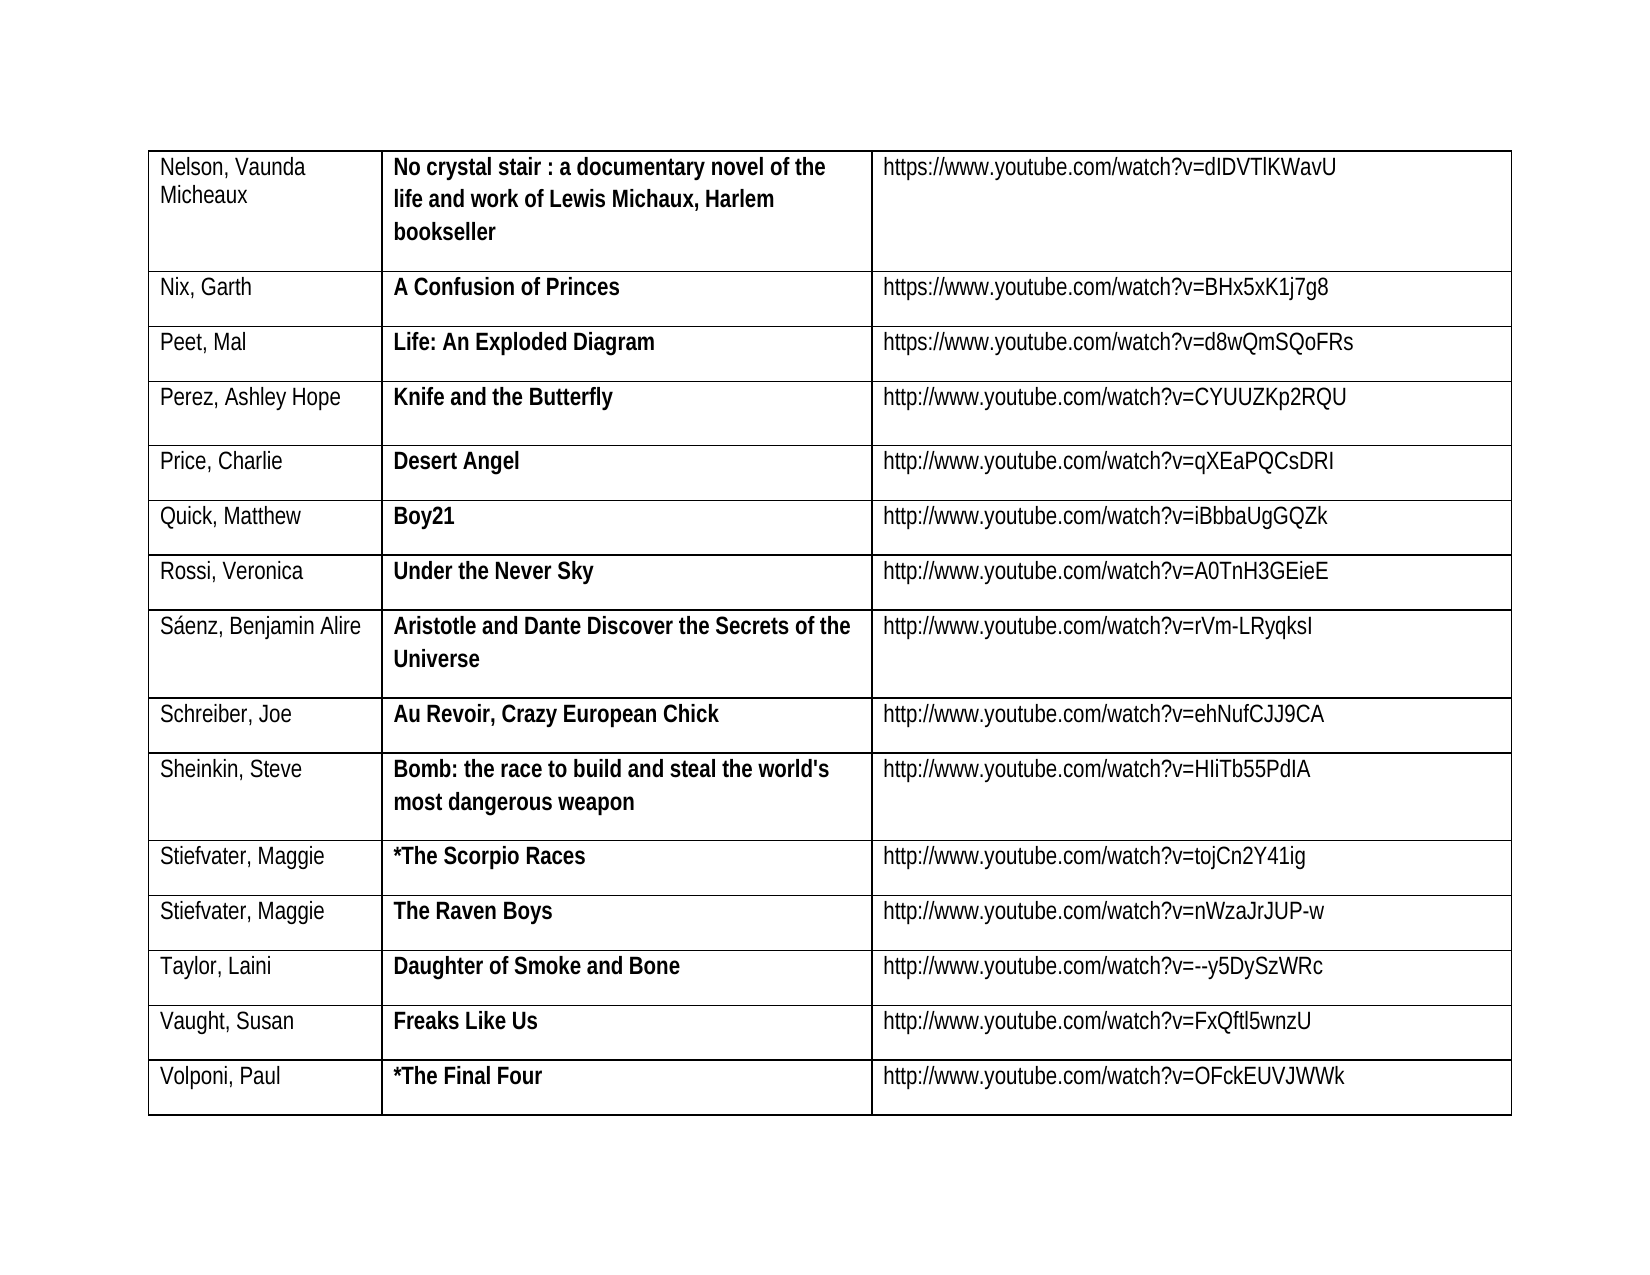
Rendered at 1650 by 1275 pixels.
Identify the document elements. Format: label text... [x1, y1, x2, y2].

table_cell Desert Angel [383, 446, 871, 499]
table_cell http://www.youtube.com/watch?v=HIiTb55PdIA [873, 754, 1511, 840]
table_cell https://www.youtube.com/watch?v=BHx5xK1j7g8 [873, 272, 1511, 326]
table_cell Sáenz, Benjamin Alire [149, 611, 381, 697]
table_cell Daughter of Smoke and Bone [383, 951, 871, 1004]
table_cell Knife and the Butterfly [383, 382, 871, 444]
table_cell Rossi, Veronica [149, 556, 381, 609]
table_cell Sheinkin, Steve [149, 754, 381, 840]
table_cell http://www.youtube.com/watch?v=nWzaJrJUP-w [873, 896, 1511, 949]
table_cell http://www.youtube.com/watch?v=CYUUZKp2RQU [873, 382, 1511, 444]
table_cell Quick, Matthew [149, 501, 381, 554]
table_cell No crystal stair : a documentary novel of the life and work of Lewis Michaux, Harlem bookseller [383, 152, 871, 271]
table_cell http://www.youtube.com/watch?v=FxQftl5wnzU [873, 1006, 1511, 1059]
table_cell Boy21 [383, 501, 871, 554]
table_cell Life: An Exploded Diagram [383, 327, 871, 381]
table_cell Aristotle and Dante Discover the Secrets of the Universe [383, 611, 871, 697]
table_cell Nix, Garth [149, 272, 381, 326]
table_cell Perez, Ashley Hope [149, 382, 381, 444]
table_cell A Confusion of Princes [383, 272, 871, 326]
table_cell http://www.youtube.com/watch?v=rVm-LRyqksI [873, 611, 1511, 697]
table_cell Bomb: the race to build and steal the world's most dangerous weapon [383, 754, 871, 840]
table_cell Schreiber, Joe [149, 699, 381, 752]
table_cell *The Final Four [383, 1061, 871, 1114]
table_cell http://www.youtube.com/watch?v=A0TnH3GEieE [873, 556, 1511, 609]
table_cell Price, Charlie [149, 446, 381, 499]
table_cell http://www.youtube.com/watch?v=--y5DySzWRc [873, 951, 1511, 1004]
table_cell Peet, Mal [149, 327, 381, 381]
table_cell Taylor, Laini [149, 951, 381, 1004]
table_cell http://www.youtube.com/watch?v=ehNufCJJ9CA [873, 699, 1511, 752]
table_cell https://www.youtube.com/watch?v=d8wQmSQoFRs [873, 327, 1511, 381]
table_cell Stiefvater, Maggie [149, 841, 381, 895]
table_cell Under the Never Sky [383, 556, 871, 609]
table_cell Nelson, Vaunda Micheaux [149, 152, 381, 271]
table_cell https://www.youtube.com/watch?v=dIDVTlKWavU [873, 152, 1511, 271]
table_cell Stiefvater, Maggie [149, 896, 381, 949]
table_cell http://www.youtube.com/watch?v=tojCn2Y41ig [873, 841, 1511, 895]
table_cell Vaught, Susan [149, 1006, 381, 1059]
table_cell Volponi, Paul [149, 1061, 381, 1114]
table_cell http://www.youtube.com/watch?v=qXEaPQCsDRI [873, 446, 1511, 499]
table_cell *The Scorpio Races [383, 841, 871, 895]
table_cell Freaks Like Us [383, 1006, 871, 1059]
table_cell The Raven Boys [383, 896, 871, 949]
table_cell Au Revoir, Crazy European Chick [383, 699, 871, 752]
table_cell http://www.youtube.com/watch?v=iBbbaUgGQZk [873, 501, 1511, 554]
table_cell http://www.youtube.com/watch?v=OFckEUVJWWk [873, 1061, 1511, 1114]
